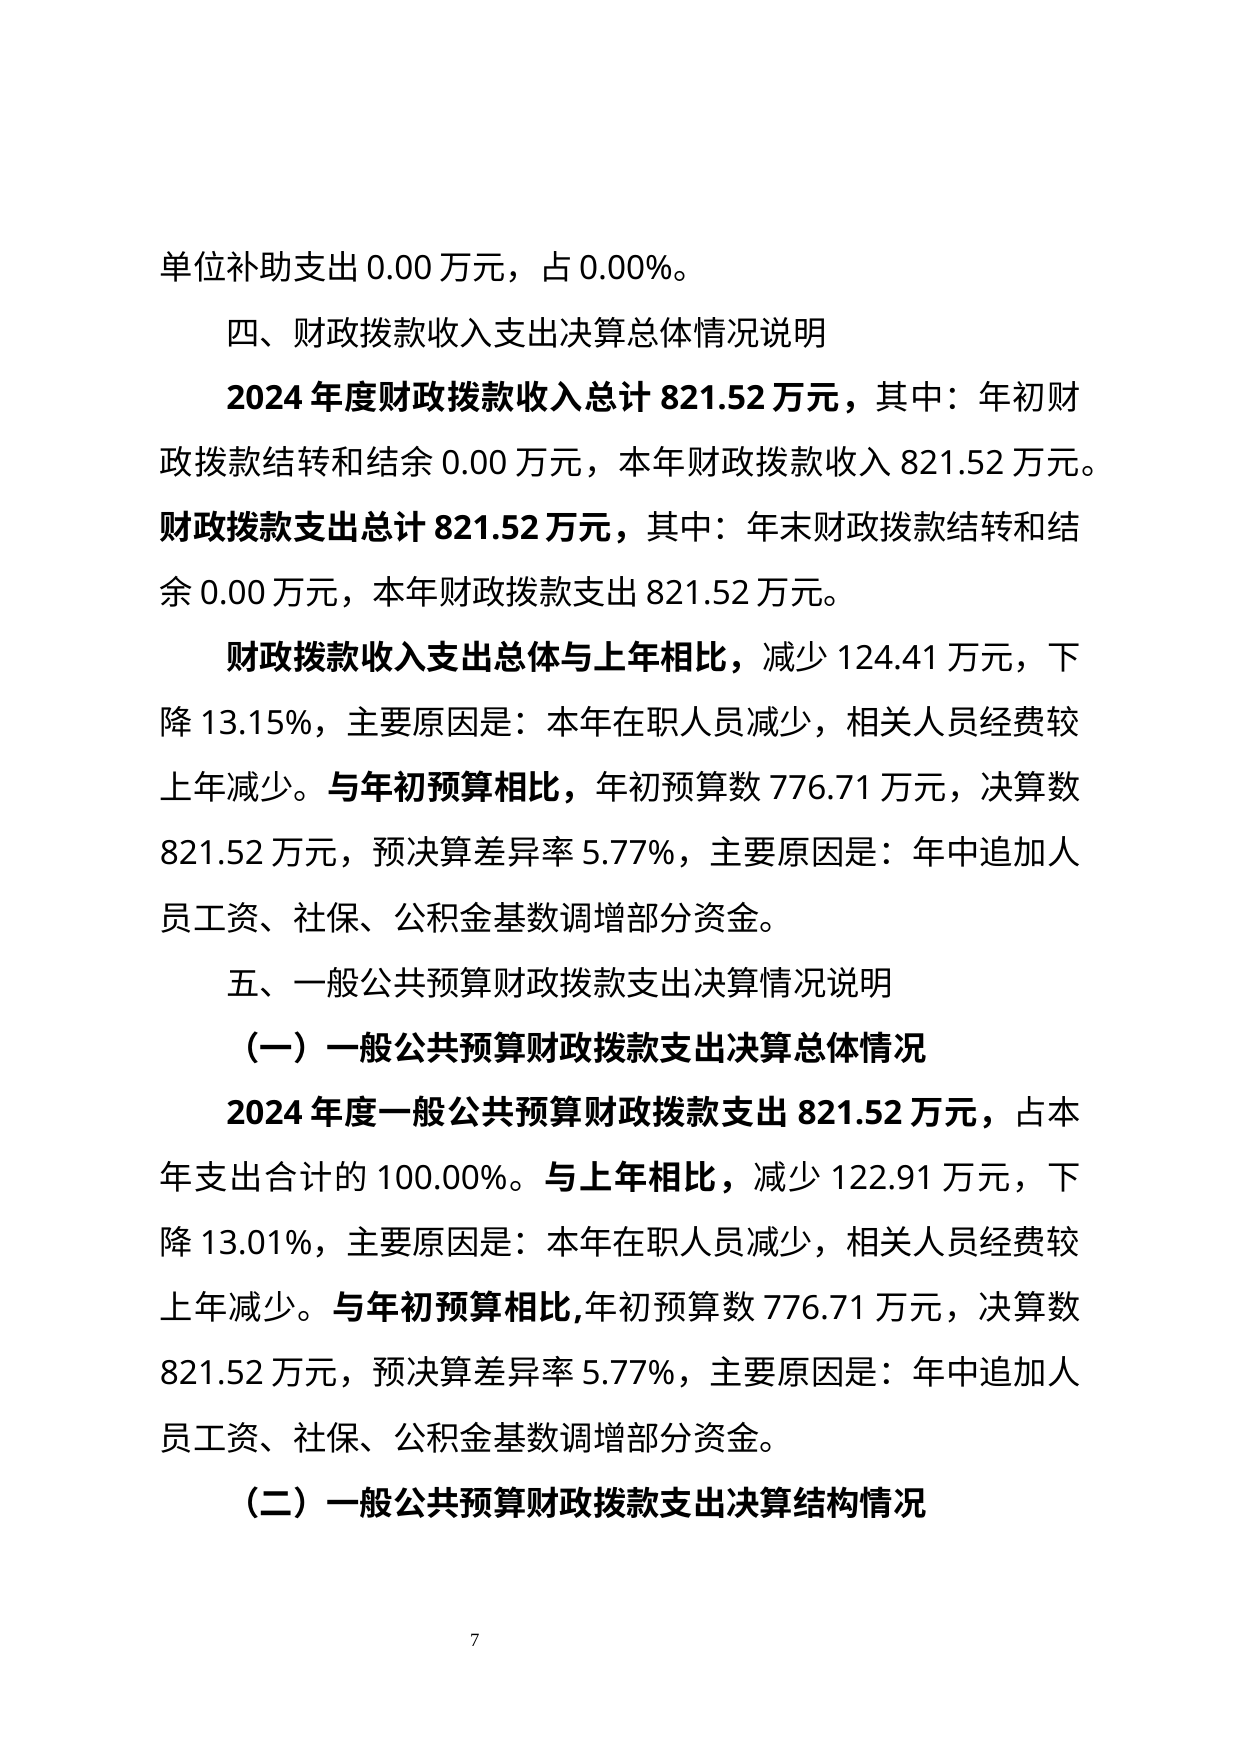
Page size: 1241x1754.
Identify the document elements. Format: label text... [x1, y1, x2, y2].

text （二）一般公共预算财政拨款支出决算结构情况 [159, 1468, 1081, 1533]
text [159, 233, 1081, 298]
text 2024年度一般公共预算财政拨款支出821.52万元，占本年支出合计的100.00%。与上年相比，减少122.91万元，下降13.01%，主要原因是：本年在职人员减少，相关人员经费较上年减少。与年初预算相比,年初预算数776.71万元，决算数821.52万元，预决算差异率5.77%，主要原因是：年中追加人员工资、社保、公积金基数调增部分资金。 [159, 1078, 1081, 1468]
text （一）一般公共预算财政拨款支出决算总体情况 [159, 1013, 1081, 1078]
text 2024年度财政拨款收入总计821.52万元，其中：年初财政拨款结转和结余0.00万元，本年财政拨款收入821.52万元。财政拨款支出总计821.52万元，其中：年末财政拨款结转和结余0.00万元，本年财政拨款支出821.52万元。 [159, 363, 1081, 623]
text 四、财政拨款收入支出决算总体情况说明 [159, 298, 1081, 363]
text 五、一般公共预算财政拨款支出决算情况说明 [159, 948, 1081, 1013]
text 财政拨款收入支出总体与上年相比，减少124.41万元，下降13.15%，主要原因是：本年在职人员减少，相关人员经费较上年减少。与年初预算相比，年初预算数776.71万元，决算数821.52万元，预决算差异率5.77%，主要原因是：年中追加人员工资、社保、公积金基数调增部分资金。 [159, 623, 1081, 948]
